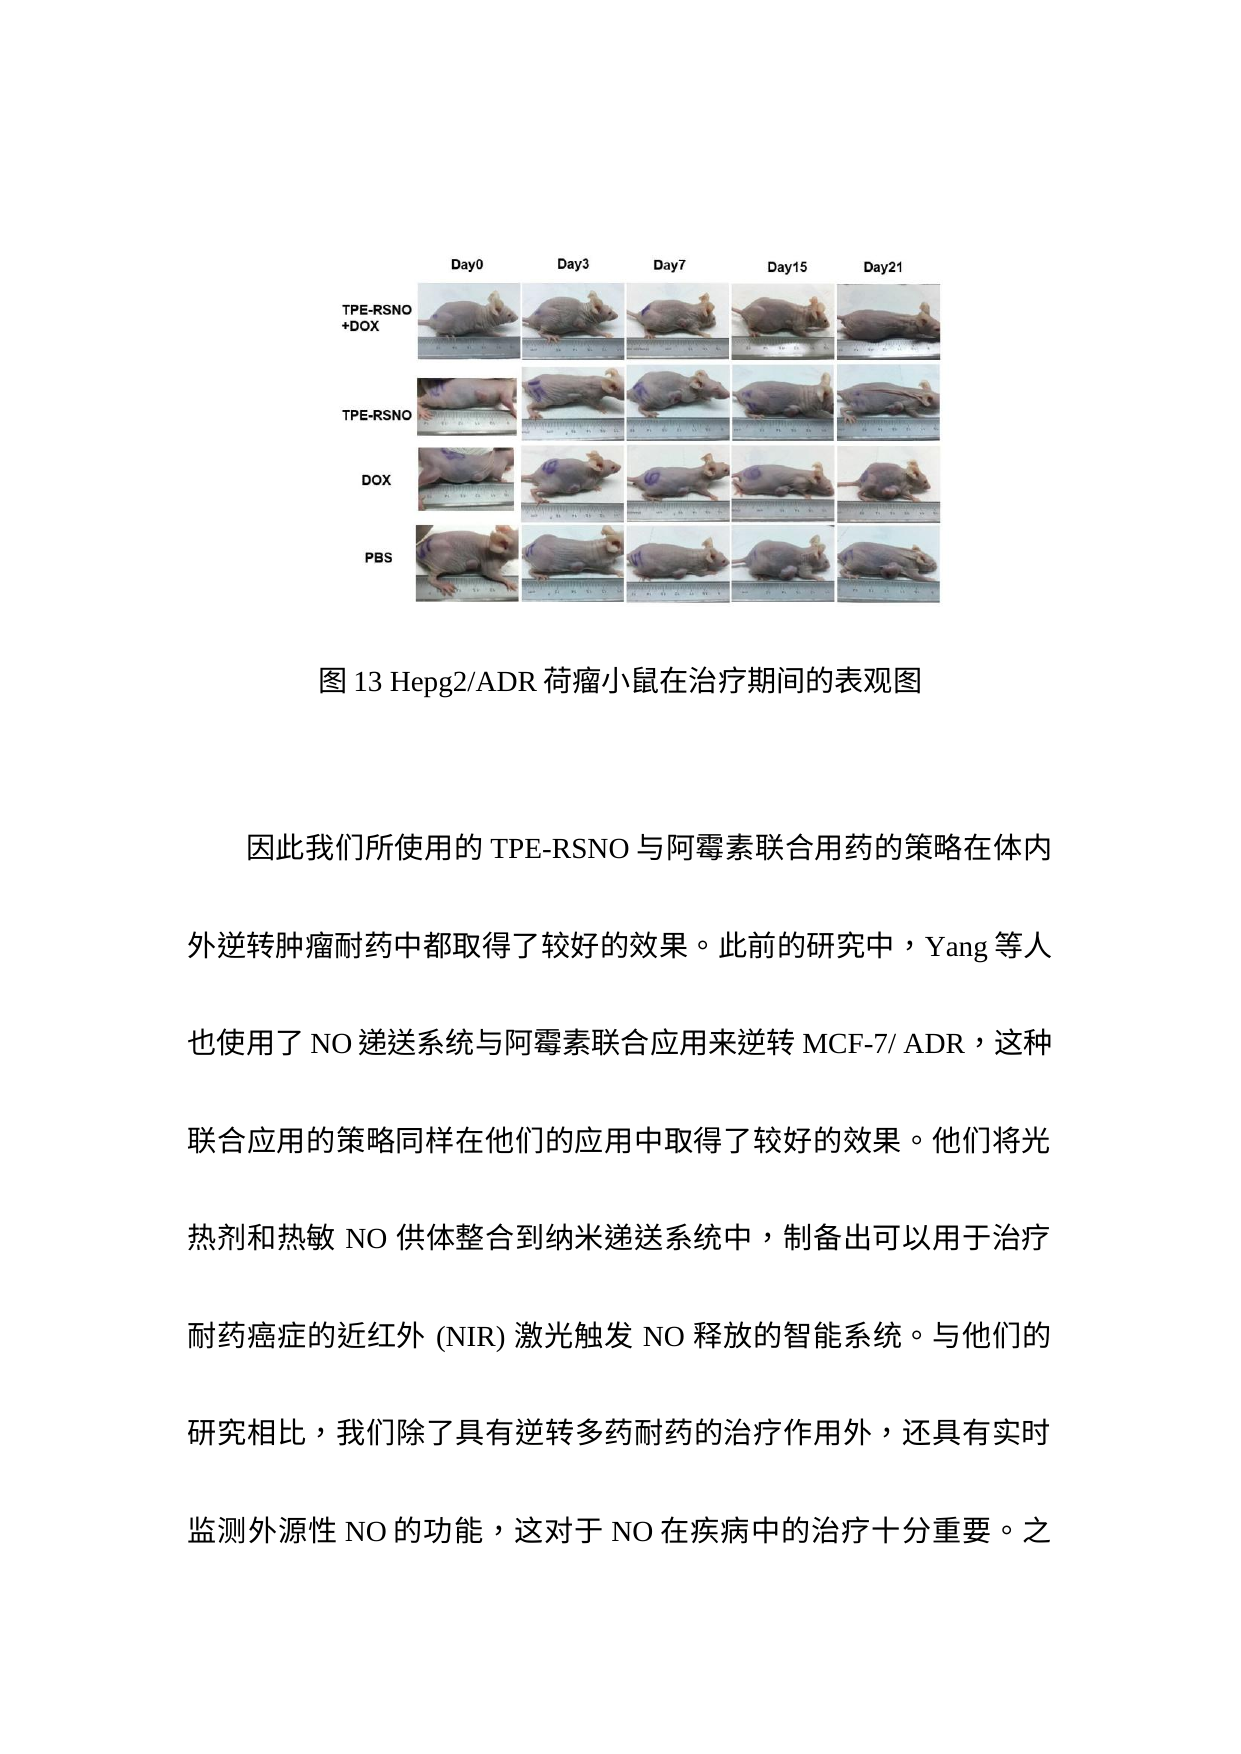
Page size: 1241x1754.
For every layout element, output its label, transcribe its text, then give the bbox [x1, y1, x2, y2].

text 图13 Hepg2/ADR荷瘤小鼠在治疗期间的表观图 [187, 648, 1053, 713]
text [187, 815, 1053, 1562]
picture [338, 243, 960, 607]
